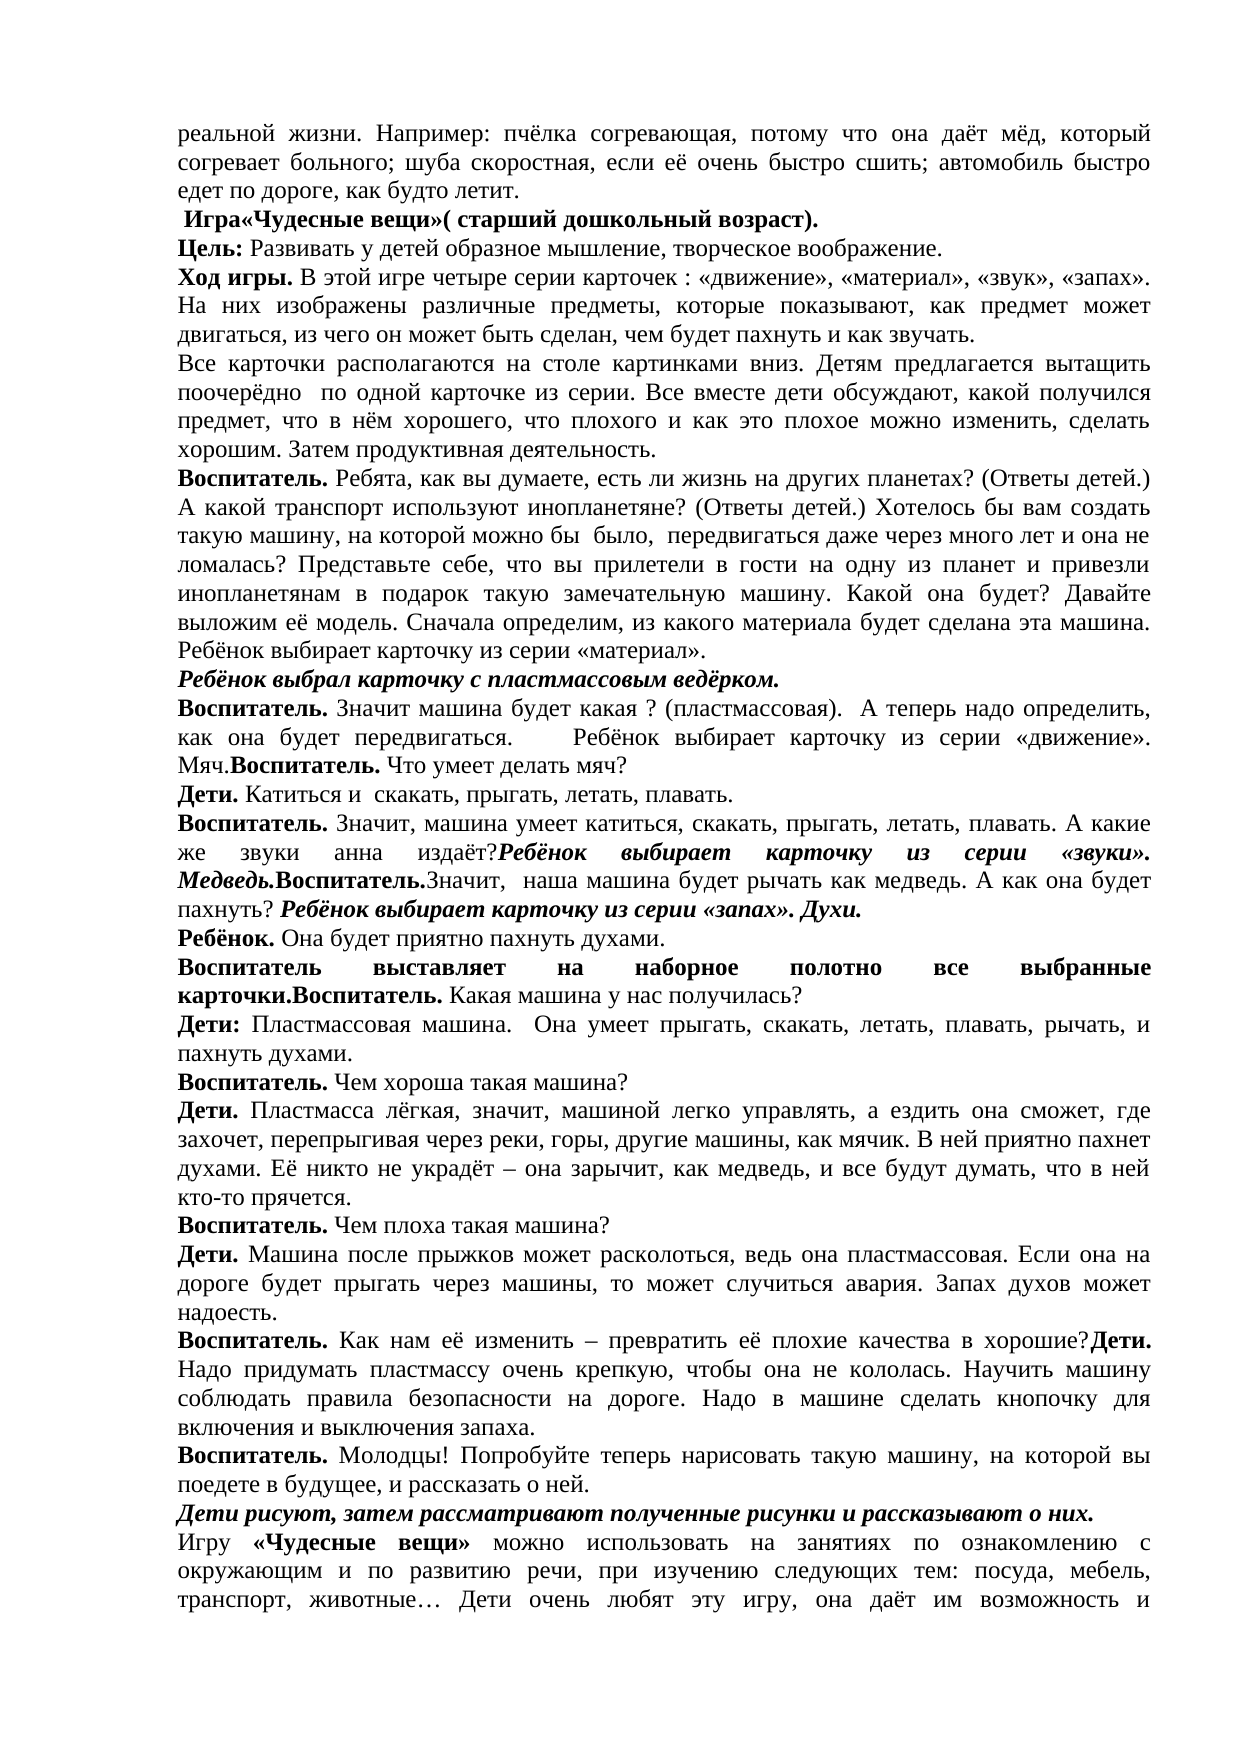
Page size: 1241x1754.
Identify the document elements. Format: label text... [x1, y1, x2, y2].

text Воспитатель. Ребята, как вы думаете, есть ли жизнь на других планетах? (Ответы детей.) А какой транспорт используют инопланетяне? (Ответы детей.) Хотелось бы вам создать такую машину, на которой можно бы было, передвигаться даже через много лет и она не ломалась? Представьте себе, что вы прилетели в гости на одну из планет и привезли инопланетянам в подарок такую замечательную машину. Какой она будет? Давайте выложим её модель. Сначала определим, из какого материала будет сделана эта машина. Ребёнок выбирает карточку из серии «материал». [177, 463, 1152, 664]
text Дети. Машина после прыжков может расколоться, ведь она пластмассовая. Если она на дороге будет прыгать через машины, то может случиться авария. Запах духов может надоесть. [177, 1239, 1152, 1326]
text Ребёнок. Она будет приятно пахнуть духами. [177, 923, 1152, 952]
text Ход игры. В этой игре четыре серии карточек : «движение», «материал», «звук», «запах». На них изображены различные предметы, которые показывают, как предмет может двигаться, из чего он может быть сделан, чем будет пахнуть и как звучать. [177, 262, 1152, 348]
text Воспитатель. Чем плоха такая машина? [177, 1211, 1152, 1239]
text Воспитатель. Значит машина будет какая ? (пластмассовая). А теперь надо определить, как она будет передвигаться. Ребёнок выбирает карточку из серии «движение». Мяч.Воспитатель. Что умеет делать мяч? [177, 693, 1152, 779]
text Воспитатель. Молодцы! Попробуйте теперь нарисовать такую машину, на которой вы поедете в будущее, и рассказать о ней. [177, 1441, 1152, 1498]
text Воспитатель. Чем хороша такая машина? [177, 1067, 1152, 1096]
text Игра«Чудесные вещи»( старший дошкольный возраст). [177, 204, 1152, 233]
text Дети. Катиться и скакать, прыгать, летать, плавать. [177, 779, 1152, 808]
text Цель: Развивать у детей образное мышление, творческое воображение. [177, 233, 1152, 262]
text Воспитатель. Как нам её изменить – превратить её плохие качества в хорошие?Дети. Надо придумать пластмассу очень крепкую, чтобы она не кололась. Научить машину соблюдать правила безопасности на дороге. Надо в машине сделать кнопочку для включения и выключения запаха. [177, 1326, 1152, 1441]
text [177, 1527, 1152, 1613]
text Дети: Пластмассовая машина. Она умеет прыгать, скакать, летать, плавать, рычать, и пахнуть духами. [177, 1009, 1152, 1067]
text Дети рисуют, затем рассматривают полученные рисунки и рассказывают о них. [177, 1498, 1152, 1527]
text Воспитатель. Значит, машина умеет катиться, скакать, прыгать, летать, плавать. А какие же звуки анна издаёт?Ребёнок выбирает карточку из серии «звуки». Медведь.Воспитатель.Значит, наша машина будет рычать как медведь. А как она будет пахнуть? Ребёнок выбирает карточку из серии «запах». Духи. [177, 808, 1152, 923]
text Ребёнок выбрал карточку с пластмассовым ведёрком. [177, 664, 1152, 693]
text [177, 118, 1152, 204]
text Дети. Пластмасса лёгкая, значит, машиной легко управлять, а ездить она сможет, где захочет, перепрыгивая через реки, горы, другие машины, как мячик. В ней приятно пахнет духами. Её никто не украдёт – она зарычит, как медведь, и все будут думать, что в ней кто-то прячется. [177, 1096, 1152, 1211]
text Воспитатель выставляет на наборное полотно все выбранные карточки.Воспитатель. Какая машина у нас получилась? [177, 952, 1152, 1009]
text Все карточки располагаются на столе картинками вниз. Детям предлагается вытащить поочерёдно по одной карточке из серии. Все вместе дети обсуждают, какой получился предмет, что в нём хорошего, что плохого и как это плохое можно изменить, сделать хорошим. Затем продуктивная деятельность. [177, 348, 1152, 463]
